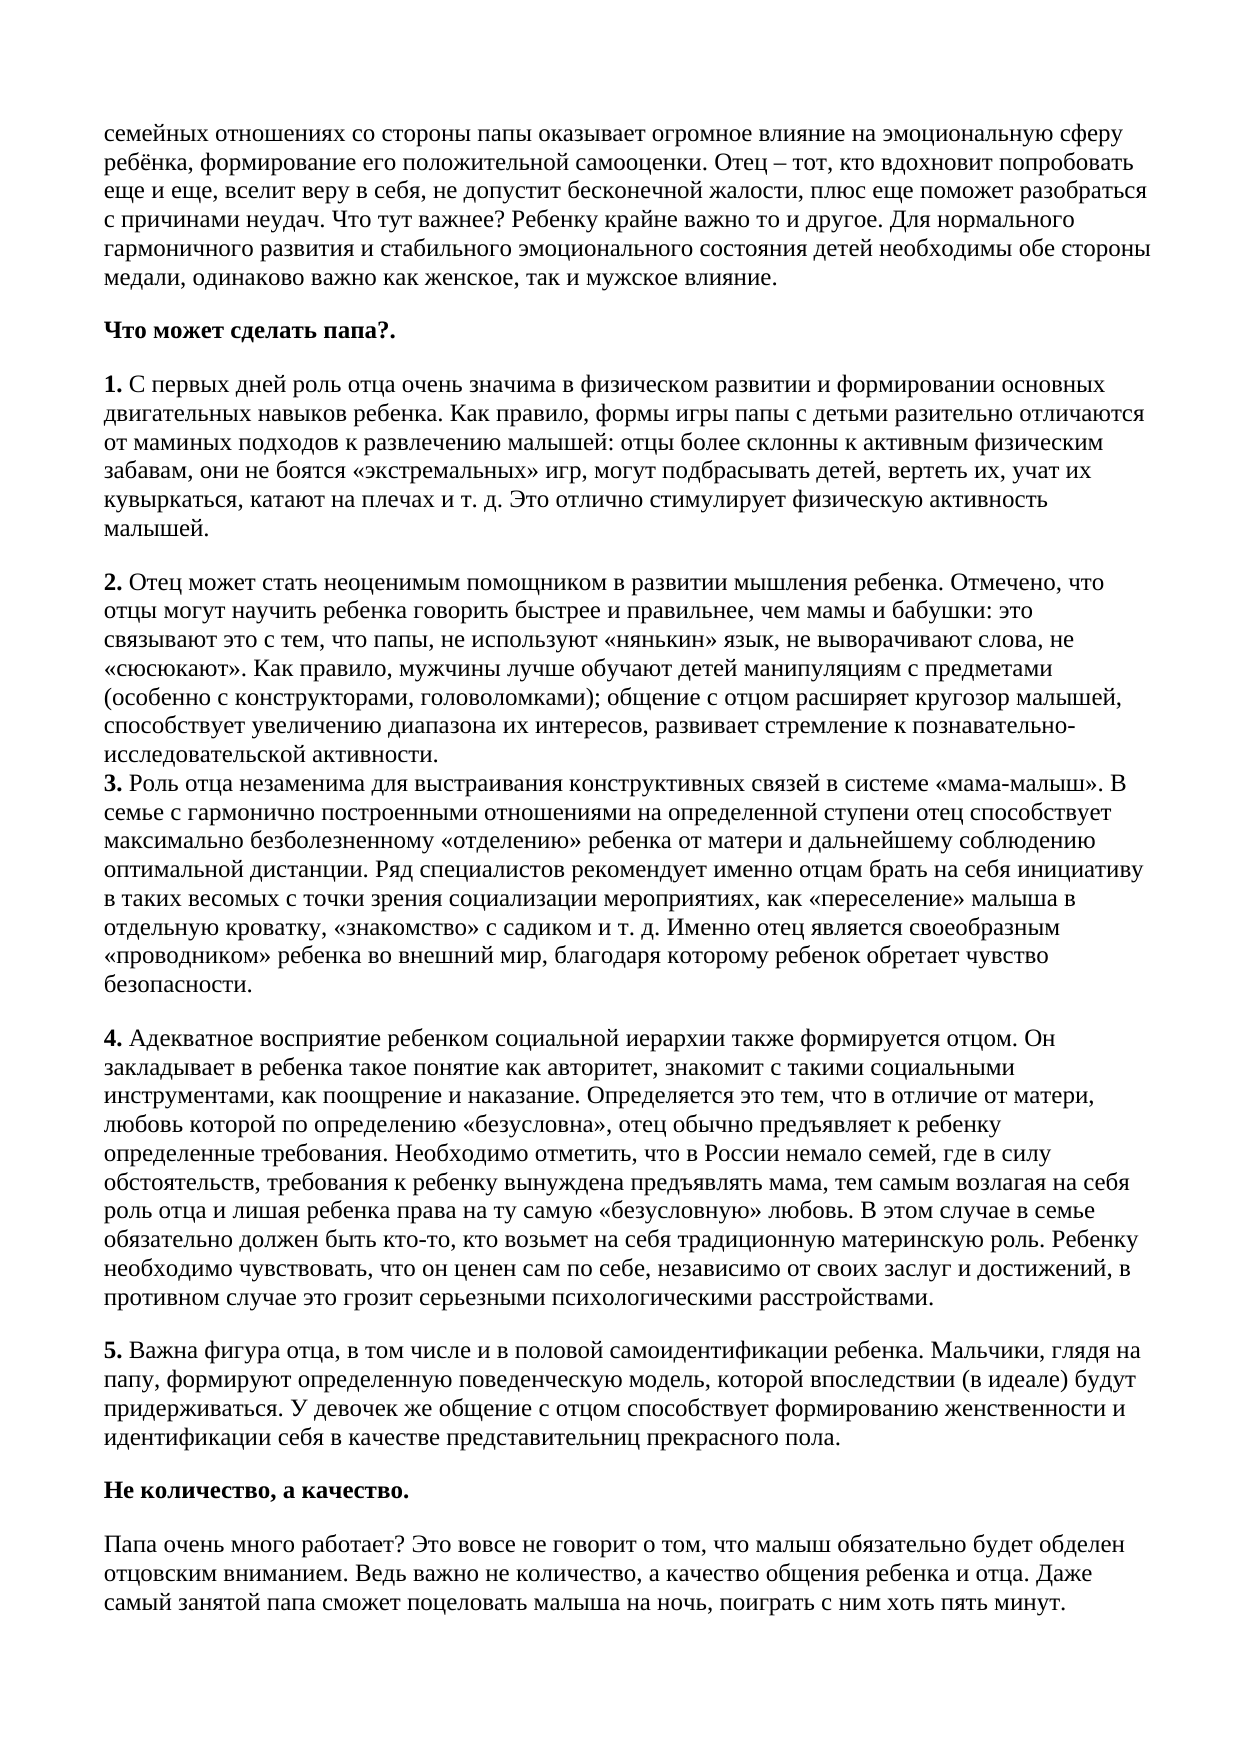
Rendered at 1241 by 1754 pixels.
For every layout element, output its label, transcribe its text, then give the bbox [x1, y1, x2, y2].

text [103, 1529, 1152, 1616]
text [103, 118, 1152, 291]
text 1. С первых дней роль отца очень значима в физическом развитии и формировании основных двигательных навыков ребенка. Как правило, формы игры папы с детьми разительно отличаются от маминых подходов к развлечению малышей: отцы более склонны к активным физическим забавам, они не боятся «экстремальных» игр, могут подбрасывать детей, вертеть их, учат их кувыркаться, катают на плечах и т. д. Это отлично стимулирует физическую активность малышей. [103, 369, 1152, 542]
text Что может сделать папа?. [103, 316, 1152, 344]
text Не количество, а качество. [103, 1476, 1152, 1504]
text 5. Важна фигура отца, в том числе и в половой самоидентификации ребенка. Мальчики, глядя на папу, формируют определенную поведенческую модель, которой впоследствии (в идеале) будут придерживаться. У девочек же общение с отцом способствует формированию женственности и идентификации себя в качестве представительниц прекрасного пола. [103, 1336, 1152, 1451]
text 2. Отец может стать неоценимым помощником в развитии мышления ребенка. Отмечено, что отцы могут научить ребенка говорить быстрее и правильнее, чем мамы и бабушки: это связывают это с тем, что папы, не используют «нянькин» язык, не выворачивают слова, не «сюсюкают». Как правило, мужчины лучше обучают детей манипуляциям с предметами (особенно с конструкторами, головоломками); общение с отцом расширяет кругозор малышей, способствует увеличению диапазона их интересов, развивает стремление к познавательно-исследовательской активности. [103, 567, 1152, 768]
text 4. Адекватное восприятие ребенком социальной иерархии также формируется отцом. Он закладывает в ребенка такое понятие как авторитет, знакомит с такими социальными инструментами, как поощрение и наказание. Определяется это тем, что в отличие от матери, любовь которой по определению «безусловна», отец обычно предъявляет к ребенку определенные требования. Необходимо отметить, что в России немало семей, где в силу обстоятельств, требования к ребенку вынуждена предъявлять мама, тем самым возлагая на себя роль отца и лишая ребенка права на ту самую «безусловную» любовь. В этом случае в семье обязательно должен быть кто-то, кто возьмет на себя традиционную материнскую роль. Ребенку необходимо чувствовать, что он ценен сам по себе, независимо от своих заслуг и достижений, в противном случае это грозит серьезными психологическими расстройствами. [103, 1023, 1152, 1311]
text 3. Роль отца незаменима для выстраивания конструктивных связей в системе «мама-малыш». В семье с гармонично построенными отношениями на определенной ступени отец способствует максимально безболезненному «отделению» ребенка от матери и дальнейшему соблюдению оптимальной дистанции. Ряд специалистов рекомендует именно отцам брать на себя инициативу в таких весомых с точки зрения социализации мероприятиях, как «переселение» малыша в отдельную кроватку, «знакомство» с садиком и т. д. Именно отец является своеобразным «проводником» ребенка во внешний мир, благодаря которому ребенок обретает чувство безопасности. [103, 768, 1152, 998]
